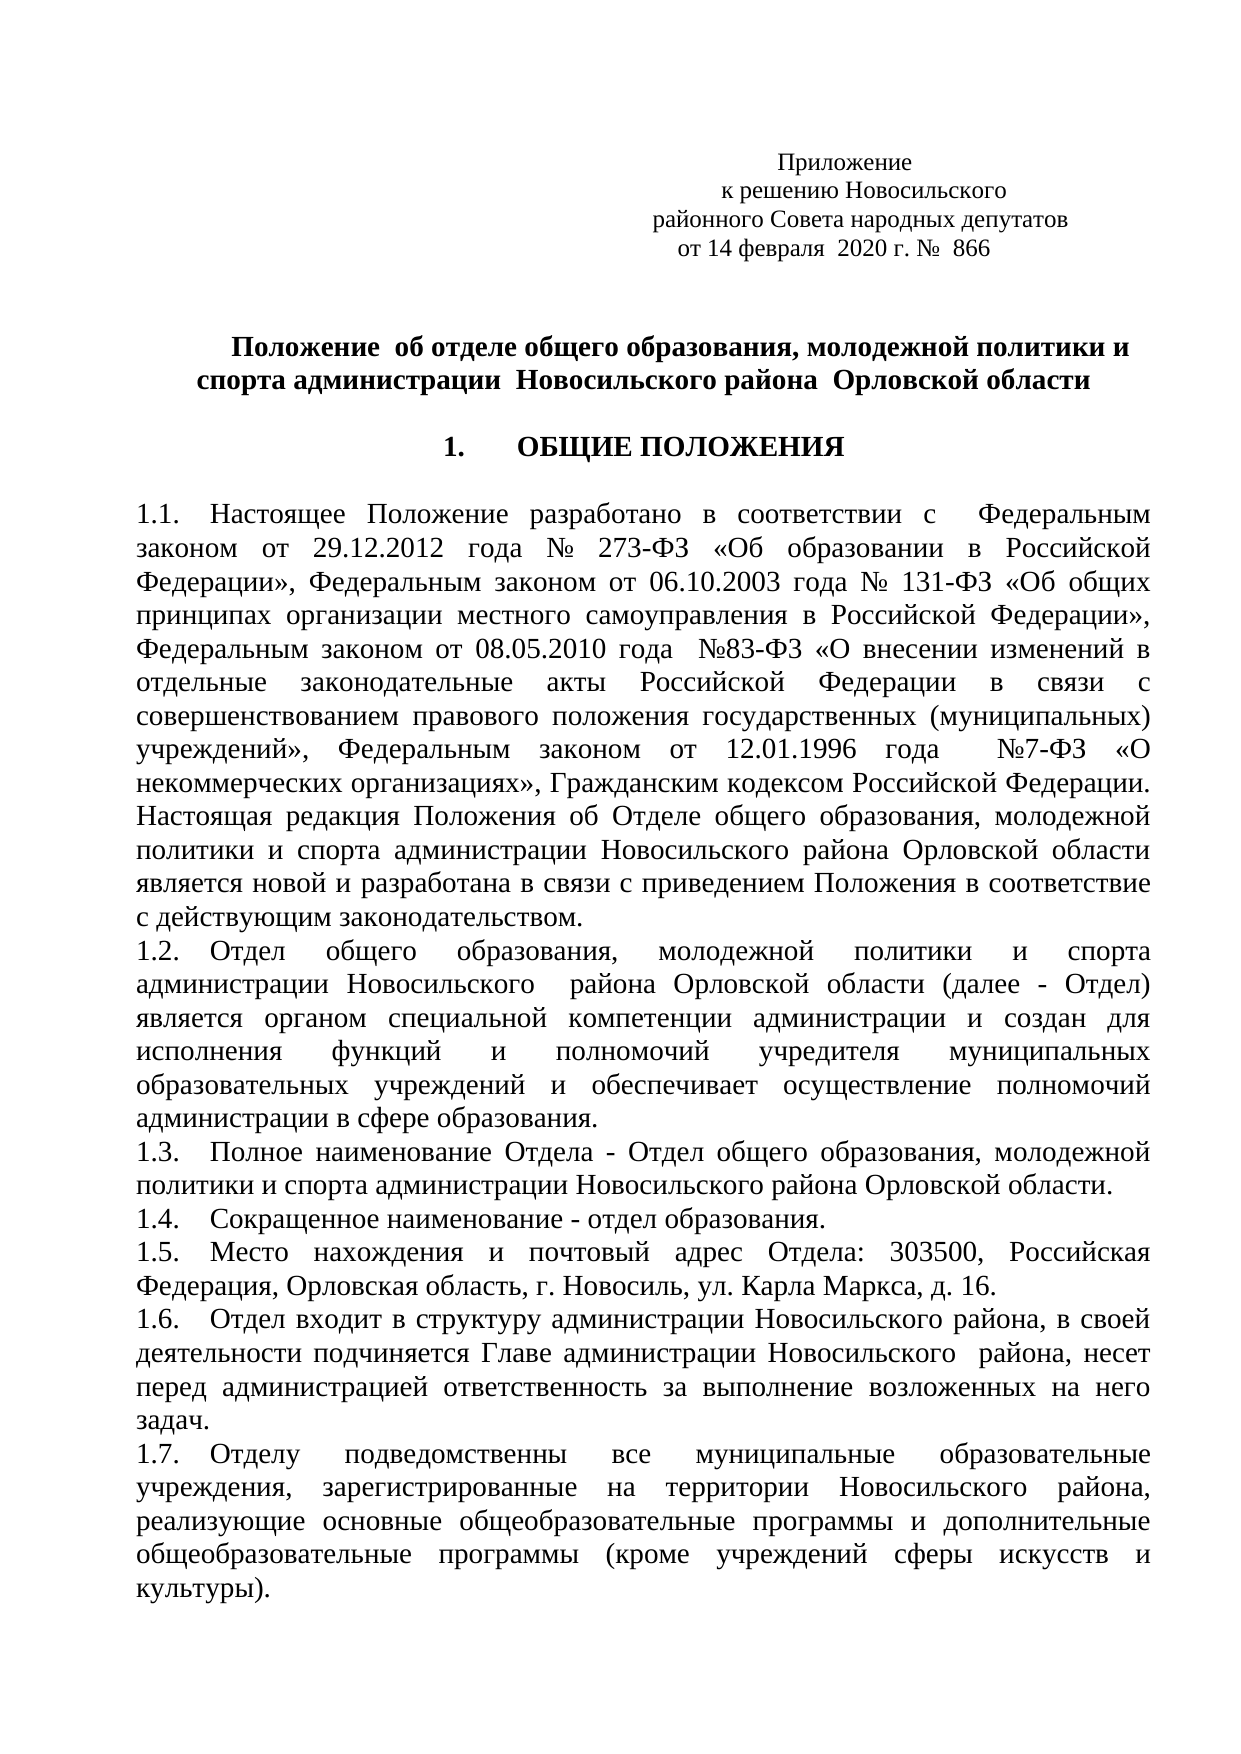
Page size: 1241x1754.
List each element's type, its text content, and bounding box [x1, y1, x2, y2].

list ОБЩИЕ ПОЛОЖЕНИЯ [136, 429, 1152, 463]
list Сокращенное наименование - отдел образования. [136, 1201, 1152, 1234]
text районного Совета народных депутатов [578, 204, 1152, 233]
list Отделу подведомственны все муниципальные образовательные учреждения, зарегистрированные на территории Новосильского района, реализующие основные общеобразовательные программы и дополнительные общеобразовательные программы (кроме учреждений сферы искусств и культуры). [136, 1436, 1152, 1603]
text к решению Новосильского [578, 176, 1152, 204]
text Положение об отделе общего образования, молодежной политики и спорта администрации Новосильского района Орловской области [136, 329, 1152, 396]
text Приложение [578, 147, 1152, 176]
list Полное наименование Отдела - Отдел общего образования, молодежной политики и спорта администрации Новосильского района Орловской области. [136, 1134, 1152, 1201]
list Отдел входит в структуру администрации Новосильского района, в своей деятельности подчиняется Главе администрации Новосильского района, несет перед администрацией ответственность за выполнение возложенных на него задач. [136, 1302, 1152, 1436]
list Место нахождения и почтовый адрес Отдела: 303500, Российская Федерация, Орловская область, г. Новосиль, ул. Карла Маркса, д. 16. [136, 1234, 1152, 1302]
list Отдел общего образования, молодежной политики и спорта администрации Новосильского района Орловской области (далее - Отдел) является органом специальной компетенции администрации и создан для исполнения функций и полномочий учредителя муниципальных образовательных учреждений и обеспечивает осуществление полномочий администрации в сфере образования. [136, 933, 1152, 1134]
list Настоящее Положение разработано в соответствии с Федеральным законом от 29.12.2012 года № 273-ФЗ «Об образовании в Российской Федерации», Федеральным законом от 06.10.2003 года № 131-ФЗ «Об общих принципах организации местного самоуправления в Российской Федерации», Федеральным законом от 08.05.2010 года №83-Ф3 «О внесении изменений в отдельные законодательные акты Российской Федерации в связи с совершенствованием правового положения государственных (муниципальных) учреждений», Федеральным законом от 12.01.1996 года №7-ФЗ «О некоммерческих организациях», Гражданским кодексом Российской Федерации. Настоящая редакция Положения об Отделе общего образования, молодежной политики и спорта администрации Новосильского района Орловской области является новой и разработана в связи с приведением Положения в соответствие с действующим законодательством. [136, 497, 1152, 933]
text от 14 февраля 2020 г. № 866 [578, 233, 1152, 262]
